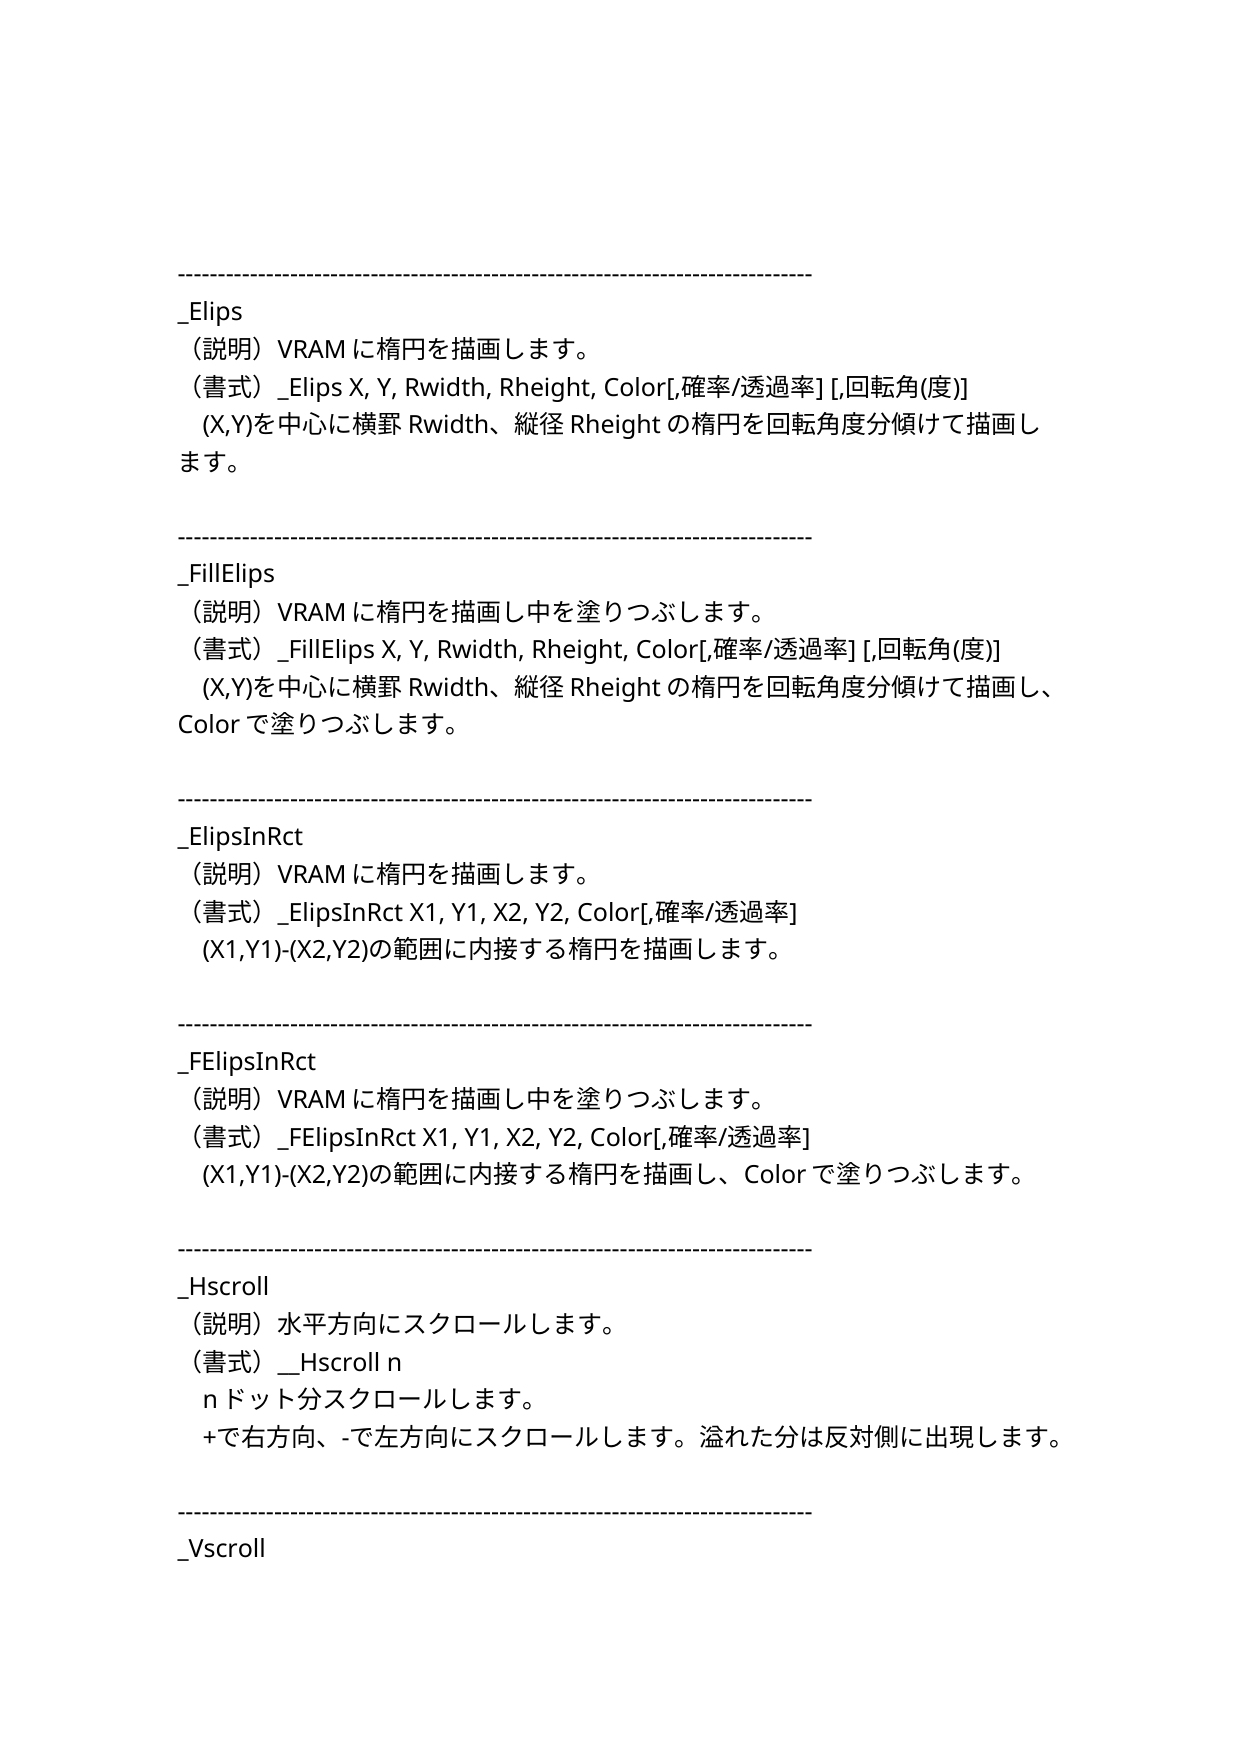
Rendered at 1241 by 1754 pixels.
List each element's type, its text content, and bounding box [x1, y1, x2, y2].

text （説明）VRAMに楕円を描画します。 [177, 854, 1063, 892]
text _Hscroll [177, 1267, 1063, 1304]
text (X,Y)を中心に横罫Rwidth、縦径Rheightの楕円を回転角度分傾けて描画します。 [177, 404, 1063, 479]
text _FillElips [177, 554, 1063, 592]
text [177, 254, 1063, 292]
text （説明）水平方向にスクロールします。 [177, 1304, 1063, 1342]
text (X1,Y1)-(X2,Y2)の範囲に内接する楕円を描画し、Colorで塗りつぶします。 [177, 1154, 1063, 1192]
text _Vscroll [177, 1529, 1063, 1567]
text ------------------------------------------------------------------------------- [177, 1229, 1063, 1267]
text （書式）_FElipsInRct X1, Y1, X2, Y2, Color[,確率/透過率] [177, 1117, 1063, 1154]
text ------------------------------------------------------------------------------- [177, 1004, 1063, 1042]
text _ElipsInRct [177, 817, 1063, 854]
text （説明）VRAMに楕円を描画し中を塗りつぶします。 [177, 1079, 1063, 1117]
text nドット分スクロールします。 [177, 1379, 1063, 1417]
text （書式）_ElipsInRct X1, Y1, X2, Y2, Color[,確率/透過率] [177, 892, 1063, 929]
text _Elips [177, 292, 1063, 329]
text +で右方向、-で左方向にスクロールします。溢れた分は反対側に出現します。 [177, 1417, 1063, 1454]
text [177, 1492, 1063, 1529]
text （説明）VRAMに楕円を描画します。 [177, 329, 1063, 367]
text （書式）_Elips X, Y, Rwidth, Rheight, Color[,確率/透過率] [,回転角(度)] [177, 367, 1063, 404]
text (X,Y)を中心に横罫Rwidth、縦径Rheightの楕円を回転角度分傾けて描画し、Colorで塗りつぶします。 [177, 667, 1063, 742]
text ------------------------------------------------------------------------------- [177, 779, 1063, 817]
text （書式）__Hscroll n [177, 1342, 1063, 1379]
text (X1,Y1)-(X2,Y2)の範囲に内接する楕円を描画します。 [177, 929, 1063, 967]
text ------------------------------------------------------------------------------- [177, 517, 1063, 554]
text （説明）VRAMに楕円を描画し中を塗りつぶします。 [177, 592, 1063, 629]
text _FElipsInRct [177, 1042, 1063, 1079]
text （書式）_FillElips X, Y, Rwidth, Rheight, Color[,確率/透過率] [,回転角(度)] [177, 629, 1063, 667]
